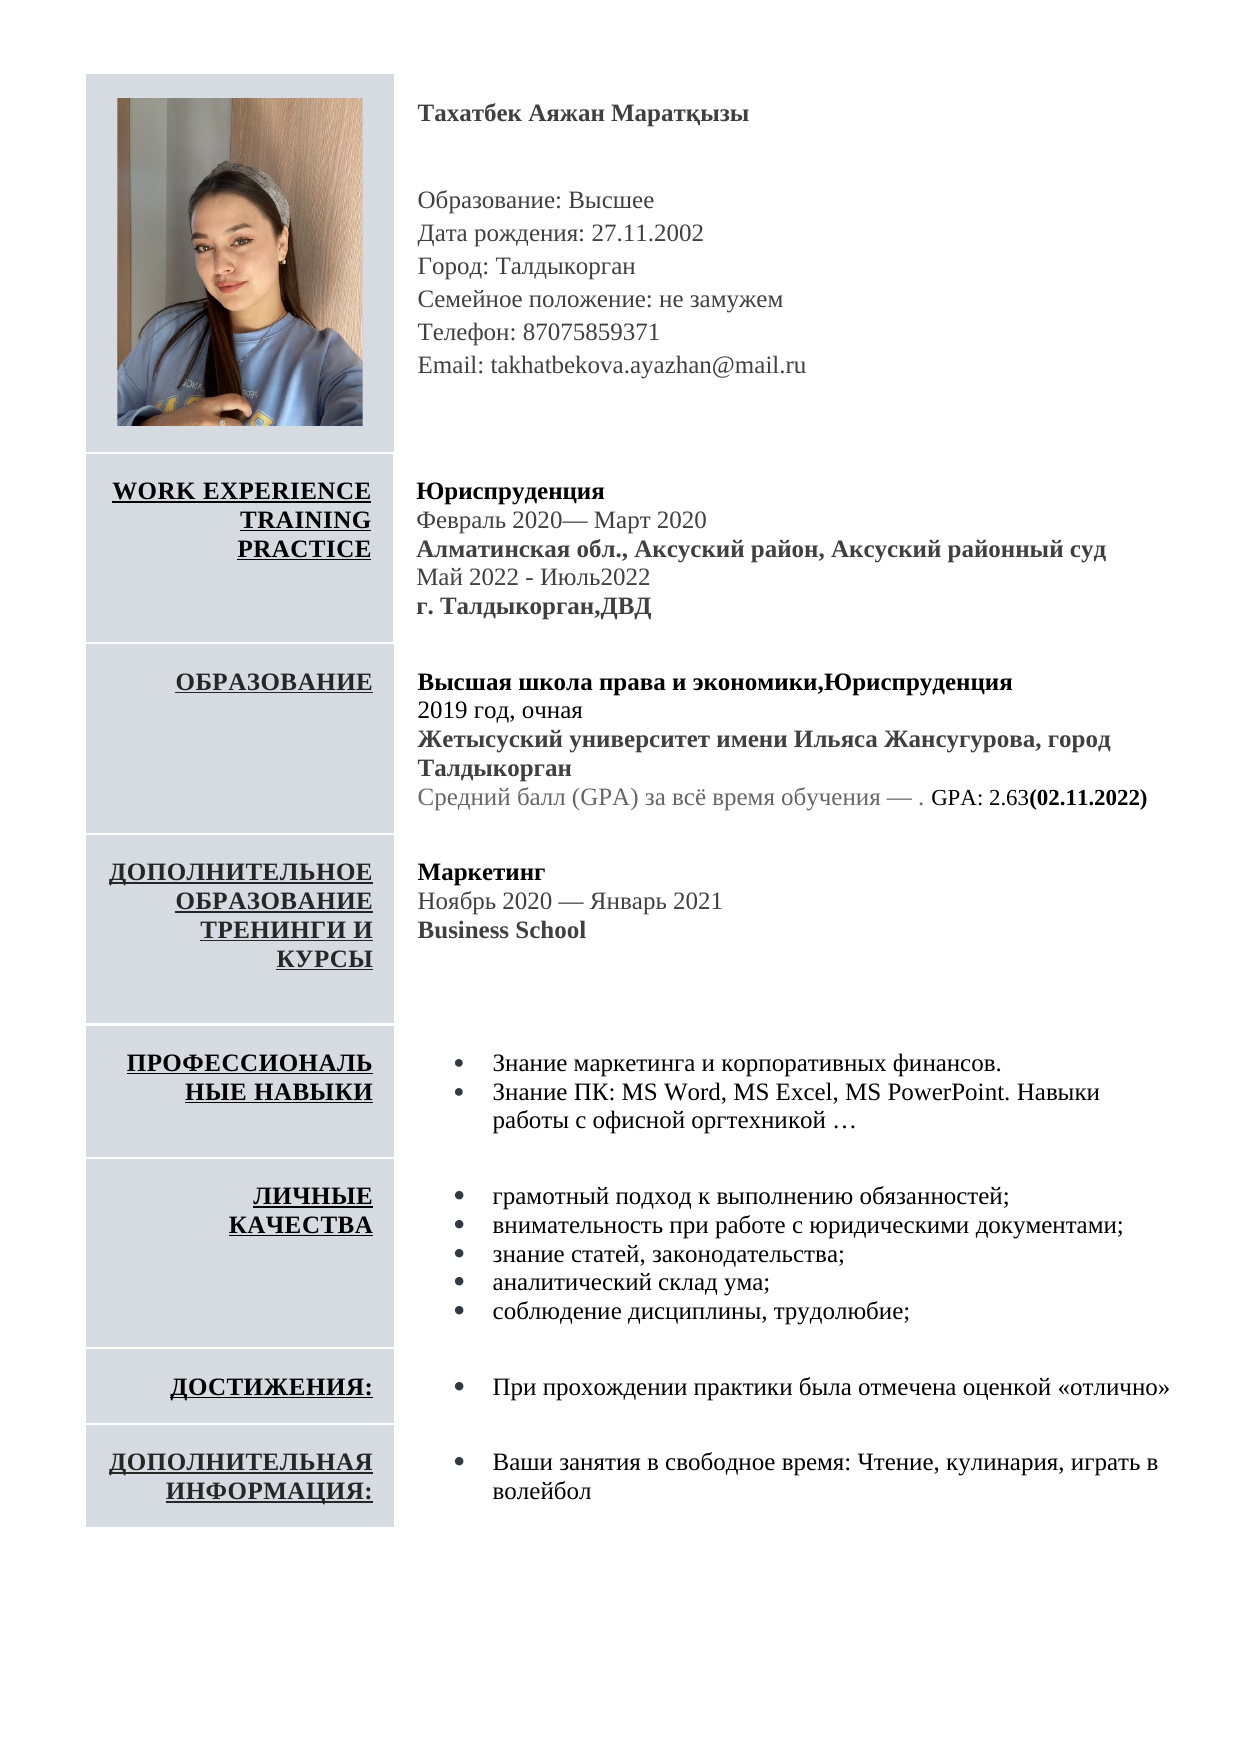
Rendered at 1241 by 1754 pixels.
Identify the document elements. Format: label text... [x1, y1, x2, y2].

table_cell Знание маркетинга и корпоративных финансов. Знание ПК: MS Word, MS Excel, MS PowerPoint. Навыки работы с офисной оргтехникой … [396, 1026, 1194, 1157]
table_cell ЛИЧНЫЕ КАЧЕСТВА [86, 1159, 394, 1347]
table_header [86, 74, 394, 452]
table_header Тахатбек Аяжан Маратқызы Образование: Высшее Дата рождения: 27.11.2002 Город: Талдыкорган Семейное положение: не замужем Телефон: 87075859371 Email: takhatbekova.ayazhan@mail.ru [396, 76, 1194, 452]
table_cell ОБРАЗОВАНИЕ [86, 644, 394, 833]
table_cell ДОСТИЖЕНИЯ: [86, 1349, 394, 1423]
table_cell ДОПОЛНИТЕЛЬНОЕ ОБРАЗОВАНИЕ ТРЕНИНГИ И КУРСЫ [86, 835, 394, 1023]
table_cell Ваши занятия в свободное время: Чтение, кулинария, играть в волейбол [396, 1425, 1194, 1527]
table_cell При прохождении практики была отмечена оценкой «отлично» [396, 1349, 1194, 1423]
table_cell ДОПОЛНИТЕЛЬНАЯ ИНФОРМАЦИЯ: [86, 1425, 394, 1527]
table_cell ПРОФЕССИОНАЛЬНЫЕ НАВЫКИ [86, 1026, 394, 1157]
table_cell грамотный подход к выполнению обязанностей; внимательность при работе с юридическими документами; знание статей, законодательства; аналитический склад ума; соблюдение дисциплины, трудолюбие; [396, 1159, 1194, 1347]
picture [117, 98, 363, 426]
table_cell Маркетинг Ноябрь 2020 — Январь 2021 Business School [396, 835, 1194, 1023]
table_cell Высшая школа права и экономики,Юриспруденция 2019 год, очная Жетысуский университет имени Ильяса Жансугурова, город Талдыкорган Средний балл (GPA) за всё время обучения — . GPA: 2.63(02.11.2022) [396, 644, 1194, 833]
table_cell WORK EXPERIENCE TRAINING PRACTICE [86, 454, 393, 642]
table_cell Юриспруденция Февраль 2020— Март 2020 Алматинская обл., Аксуский район, Аксуский районный суд Май 2022 - Июль2022 г. Талдыкорган,ДВД [395, 454, 1194, 642]
